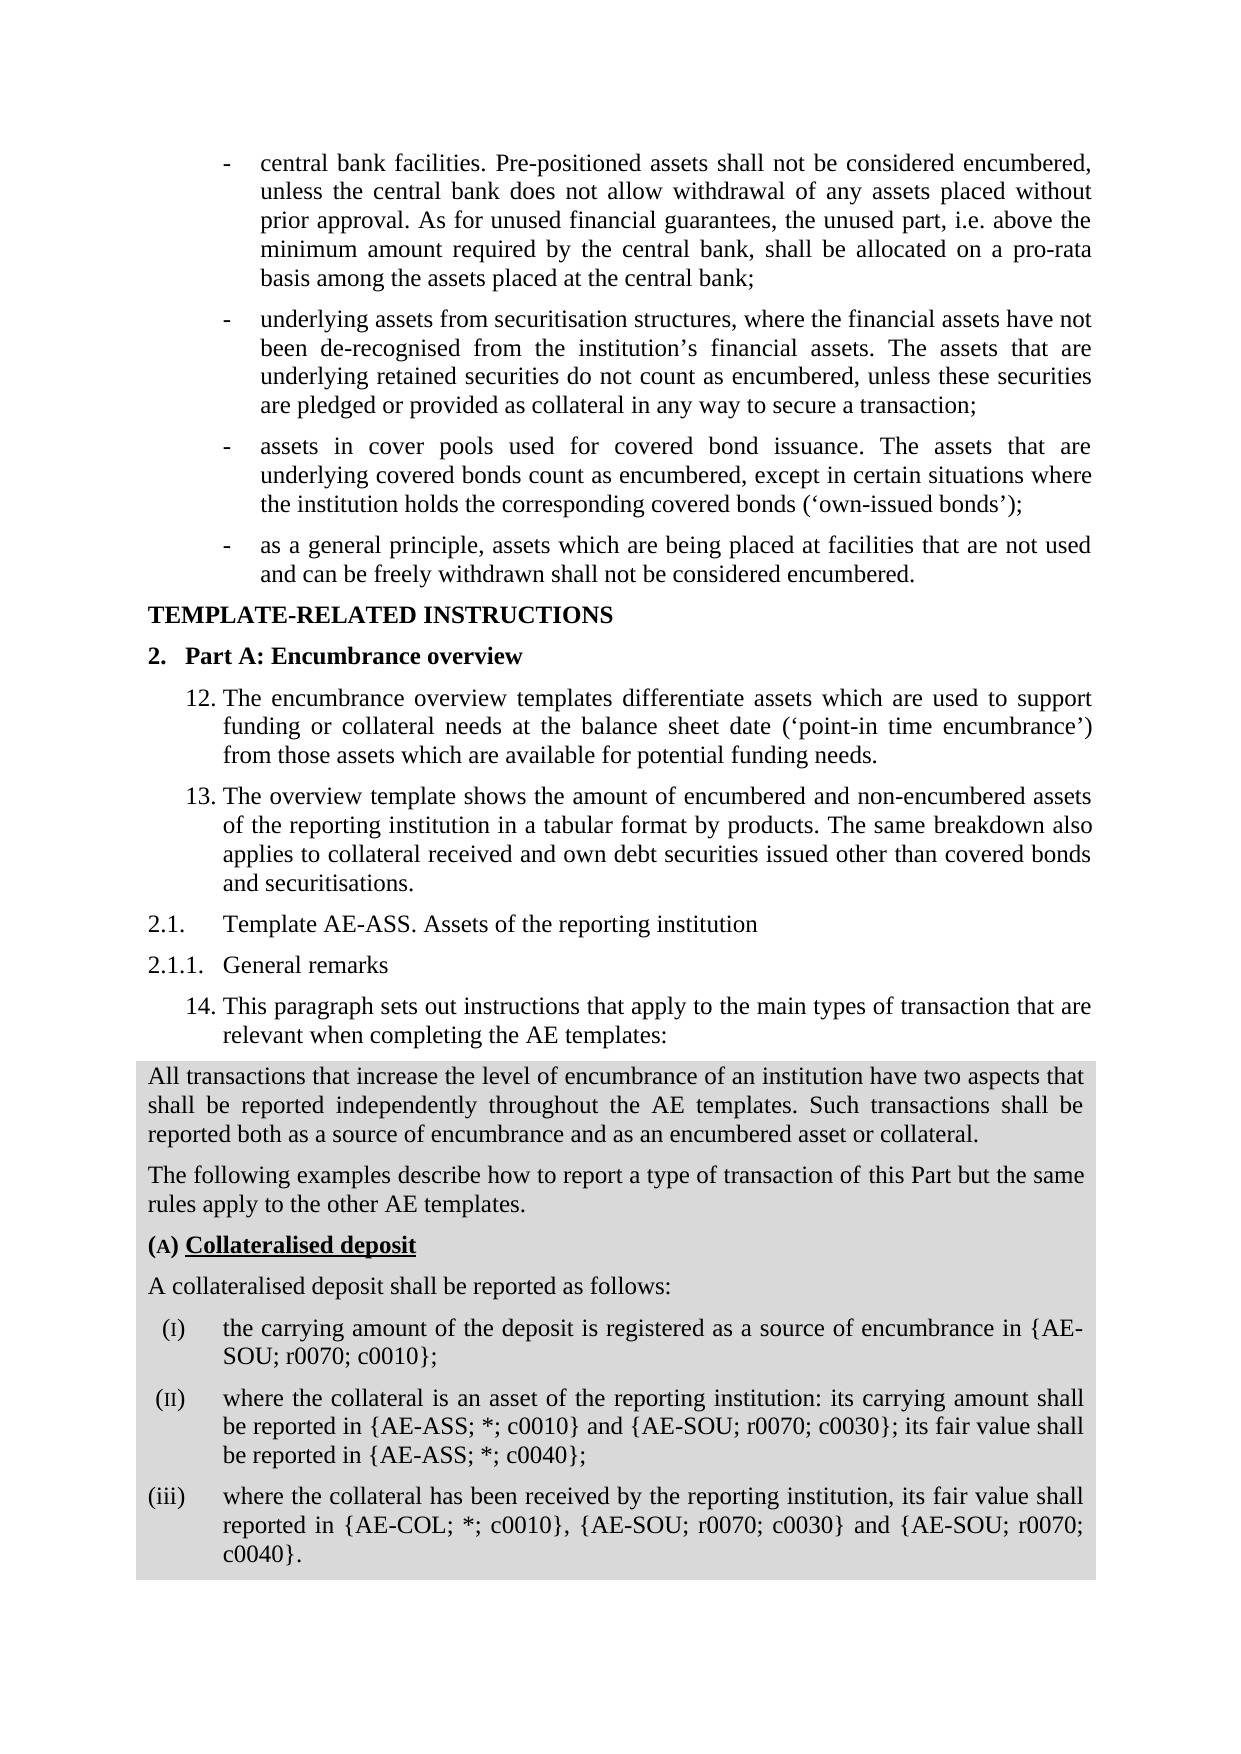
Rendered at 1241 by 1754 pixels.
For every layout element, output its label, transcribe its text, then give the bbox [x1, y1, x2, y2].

text The encumbrance overview templates differentiate assets which are used to support funding or collateral needs at the balance sheet date (‘point-in time encumbrance’) from those assets which are available for potential funding needs. [185, 683, 1093, 769]
list General remarks [148, 950, 1093, 979]
subtitle TEMPLATE-RELATED INSTRUCTIONS [148, 600, 1093, 629]
text This paragraph sets out instructions that apply to the main types of transaction that are relevant when completing the AE templates: [185, 991, 1093, 1049]
list central bank facilities. Pre-positioned assets shall not be considered encumbered, unless the central bank does not allow withdrawal of any assets placed without prior approval. As for unused financial guarantees, the unused part, i.e. above the minimum amount required by the central bank, shall be allocated on a pro-rata basis among the assets placed at the central bank; [223, 148, 1093, 291]
list Template AE-ASS. Assets of the reporting institution [148, 909, 1093, 938]
list underlying assets from securitisation structures, where the financial assets have not been de-recognised from the institution’s financial assets. The assets that are underlying retained securities do not count as encumbered, unless these securities are pledged or provided as collateral in any way to secure a transaction; [223, 304, 1093, 419]
text The overview template shows the amount of encumbered and non-encumbered assets of the reporting institution in a tabular format by products. The same breakdown also applies to collateral received and own debt securities issued other than covered bonds and securitisations. [185, 781, 1093, 896]
list assets in cover pools used for covered bond issuance. The assets that are underlying covered bonds count as encumbered, except in certain situations where the institution holds the corresponding covered bonds (‘own-issued bonds’); [223, 431, 1093, 518]
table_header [136, 1061, 1096, 1580]
list as a general principle, assets which are being placed at facilities that are not used and can be freely withdrawn shall not be considered encumbered. [223, 530, 1093, 588]
list Part A: Encumbrance overview [148, 641, 1093, 670]
